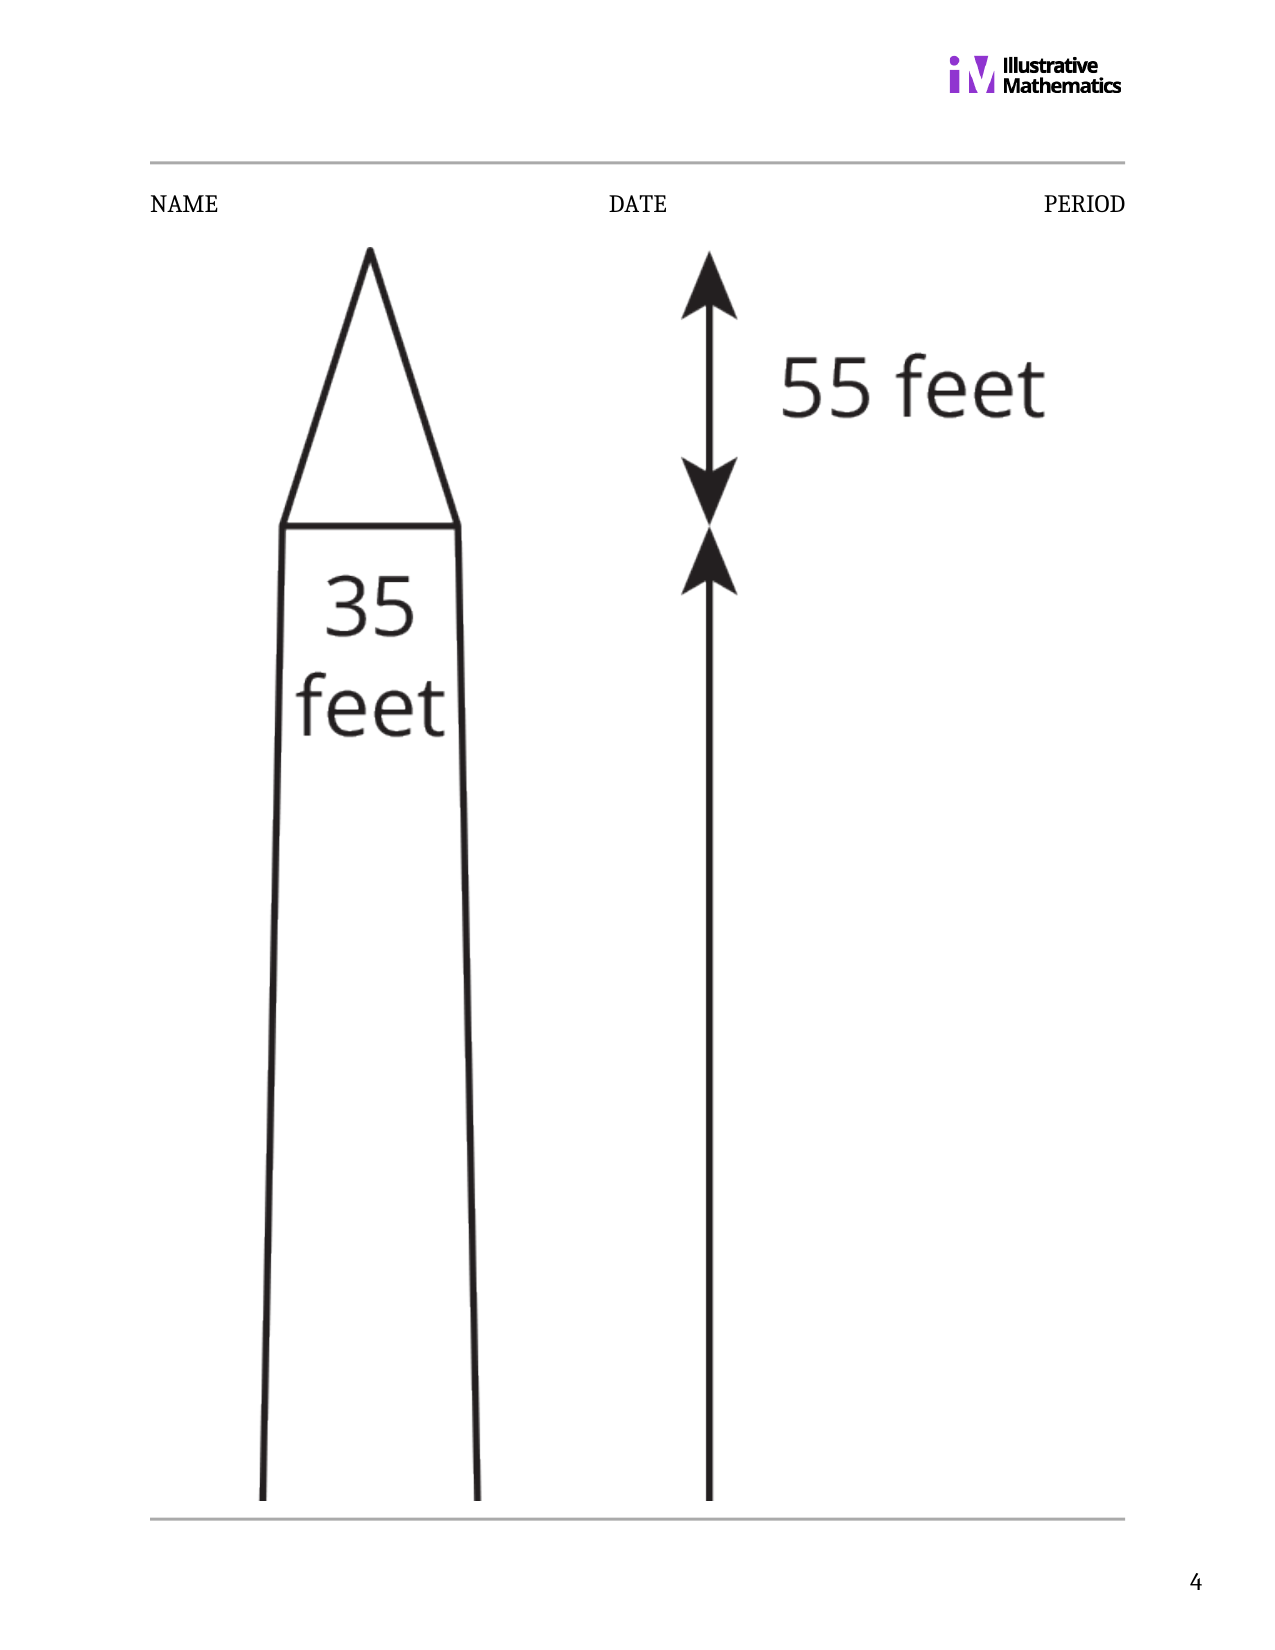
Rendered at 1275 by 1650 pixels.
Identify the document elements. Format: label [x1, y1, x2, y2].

picture [949, 55, 1121, 93]
picture [168, 247, 1144, 1501]
